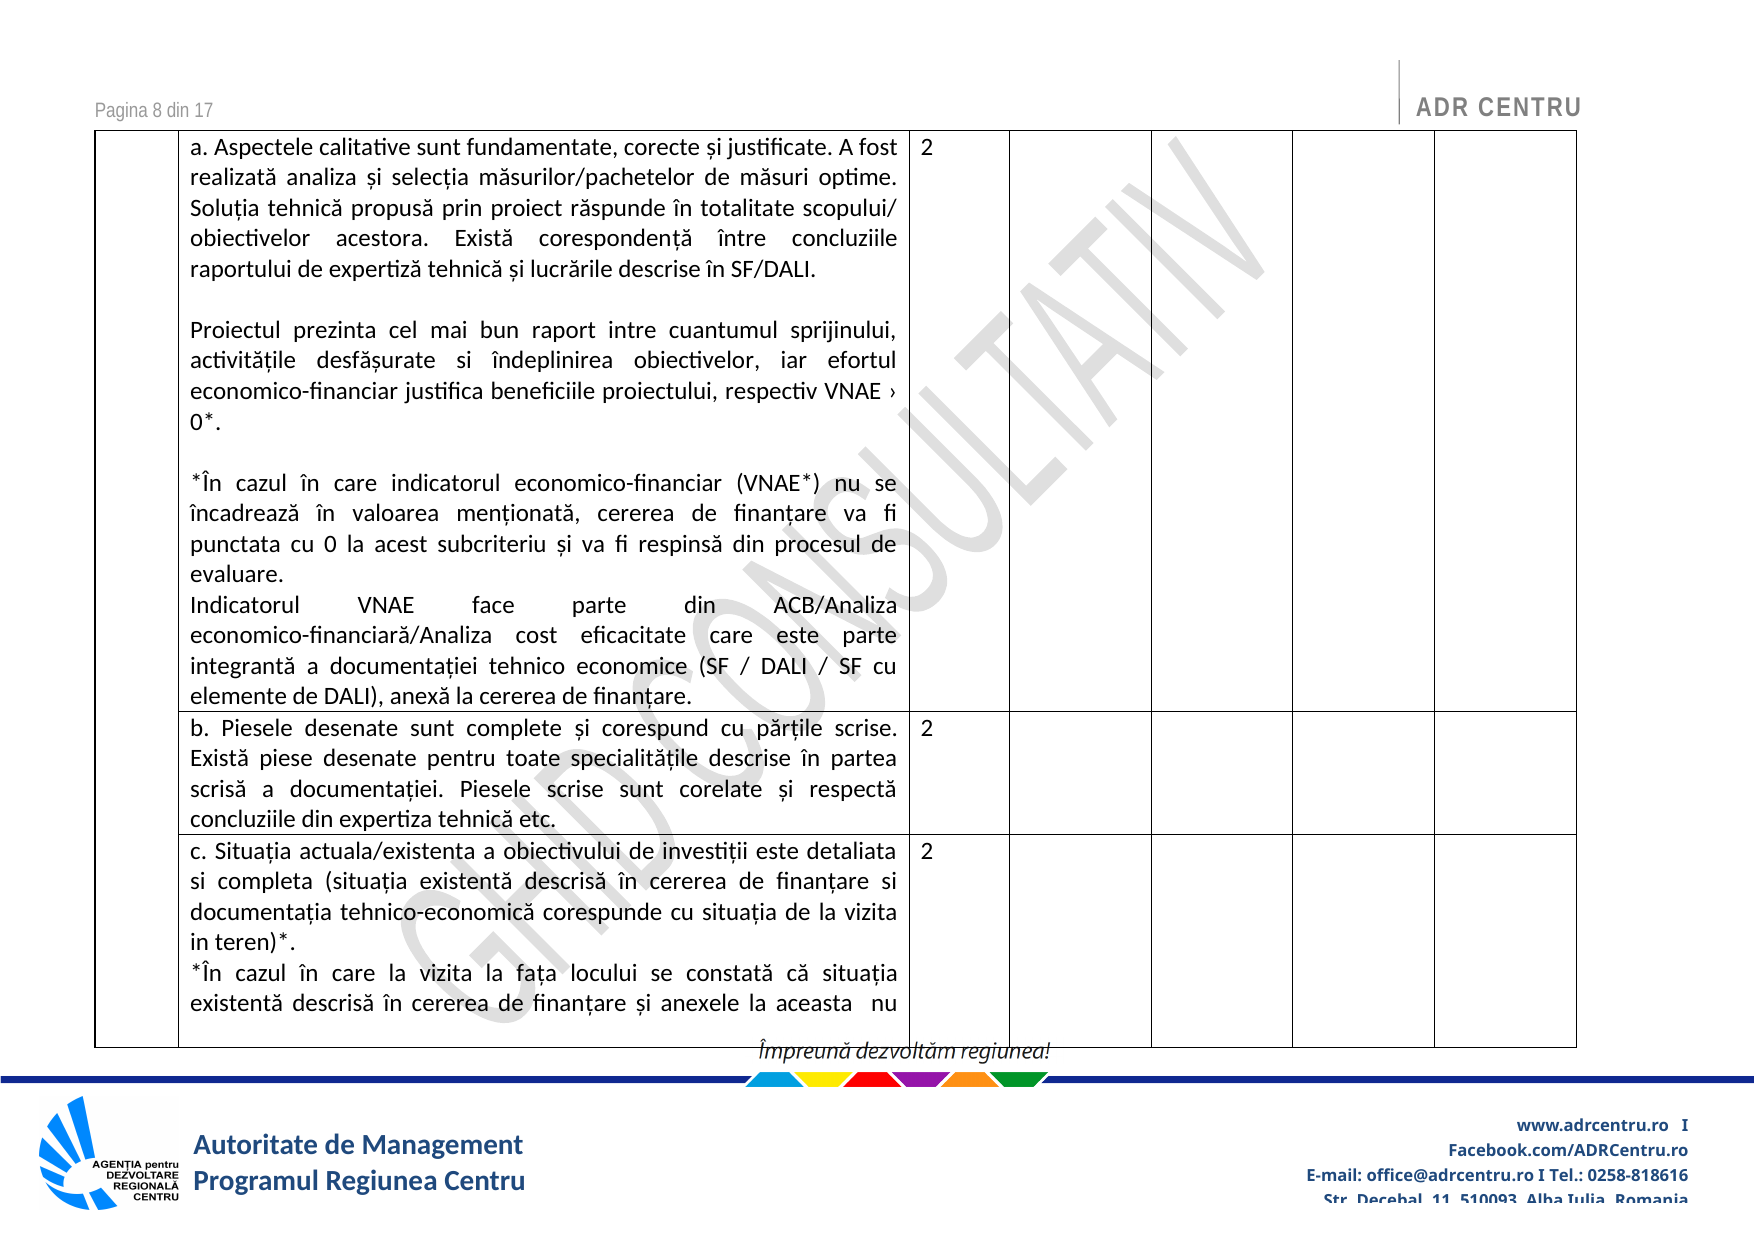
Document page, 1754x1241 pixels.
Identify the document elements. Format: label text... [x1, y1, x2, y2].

table_cell [1435, 131, 1576, 711]
table_cell [1152, 712, 1292, 834]
table_cell [96, 131, 178, 1047]
picture [791, 1072, 1754, 1087]
table_cell [1293, 131, 1434, 711]
picture [39, 1096, 179, 1210]
table_cell [1152, 131, 1292, 711]
table_cell [1010, 835, 1151, 1047]
table_cell [1293, 712, 1434, 834]
table_cell [1435, 712, 1576, 834]
table_cell [1010, 712, 1151, 834]
table_cell [1293, 835, 1434, 1047]
picture [0, 1072, 758, 1087]
table_cell b. Piesele desenate sunt complete şi corespund cu părţile scrise. Există piese desenate pentru toate specialitățile descrise în partea scrisă a documentației. Piesele scrise sunt corelate și respectă concluziile din expertiza tehnică etc. [179, 712, 909, 834]
table_cell [1152, 835, 1292, 1047]
table_cell [1010, 131, 1151, 711]
table_cell 2 [910, 131, 1009, 711]
picture [745, 1048, 1064, 1064]
table_cell a. Aspectele calitative sunt fundamentate, corecte şi justificate. A fost realizată analiza și selecţia măsurilor/pachetelor de măsuri optime. Soluţia tehnică propusă prin proiect răspunde în totalitate scopului/ obiectivelor acestora. Există corespondenţă între concluziile raportului de expertiză tehnică şi lucrările descrise în SF/DALI. Proiectul prezinta cel mai bun raport intre cuantumul sprijinului, activitățile desfășurate si îndeplinirea obiectivelor, iar efortul economico-financiar justifica beneficiile proiectului, respectiv VNAE › 0*. *În cazul în care indicatorul economico-financiar (VNAE*) nu se încadrează în valoarea menționată, cererea de finanțare va fi punctata cu 0 la acest subcriteriu și va fi respinsă din procesul de evaluare. Indicatorul VNAE face parte din ACB/Analiza economico-financiară/Analiza cost eficacitate care este parte integrantă a documentației tehnico economice (SF / DALI / SF cu elemente de DALI), anexă la cererea de finanțare. [179, 131, 909, 711]
table_cell 2 [910, 712, 1009, 834]
table_cell 2 [910, 835, 1009, 1047]
table_cell [1435, 835, 1576, 1047]
